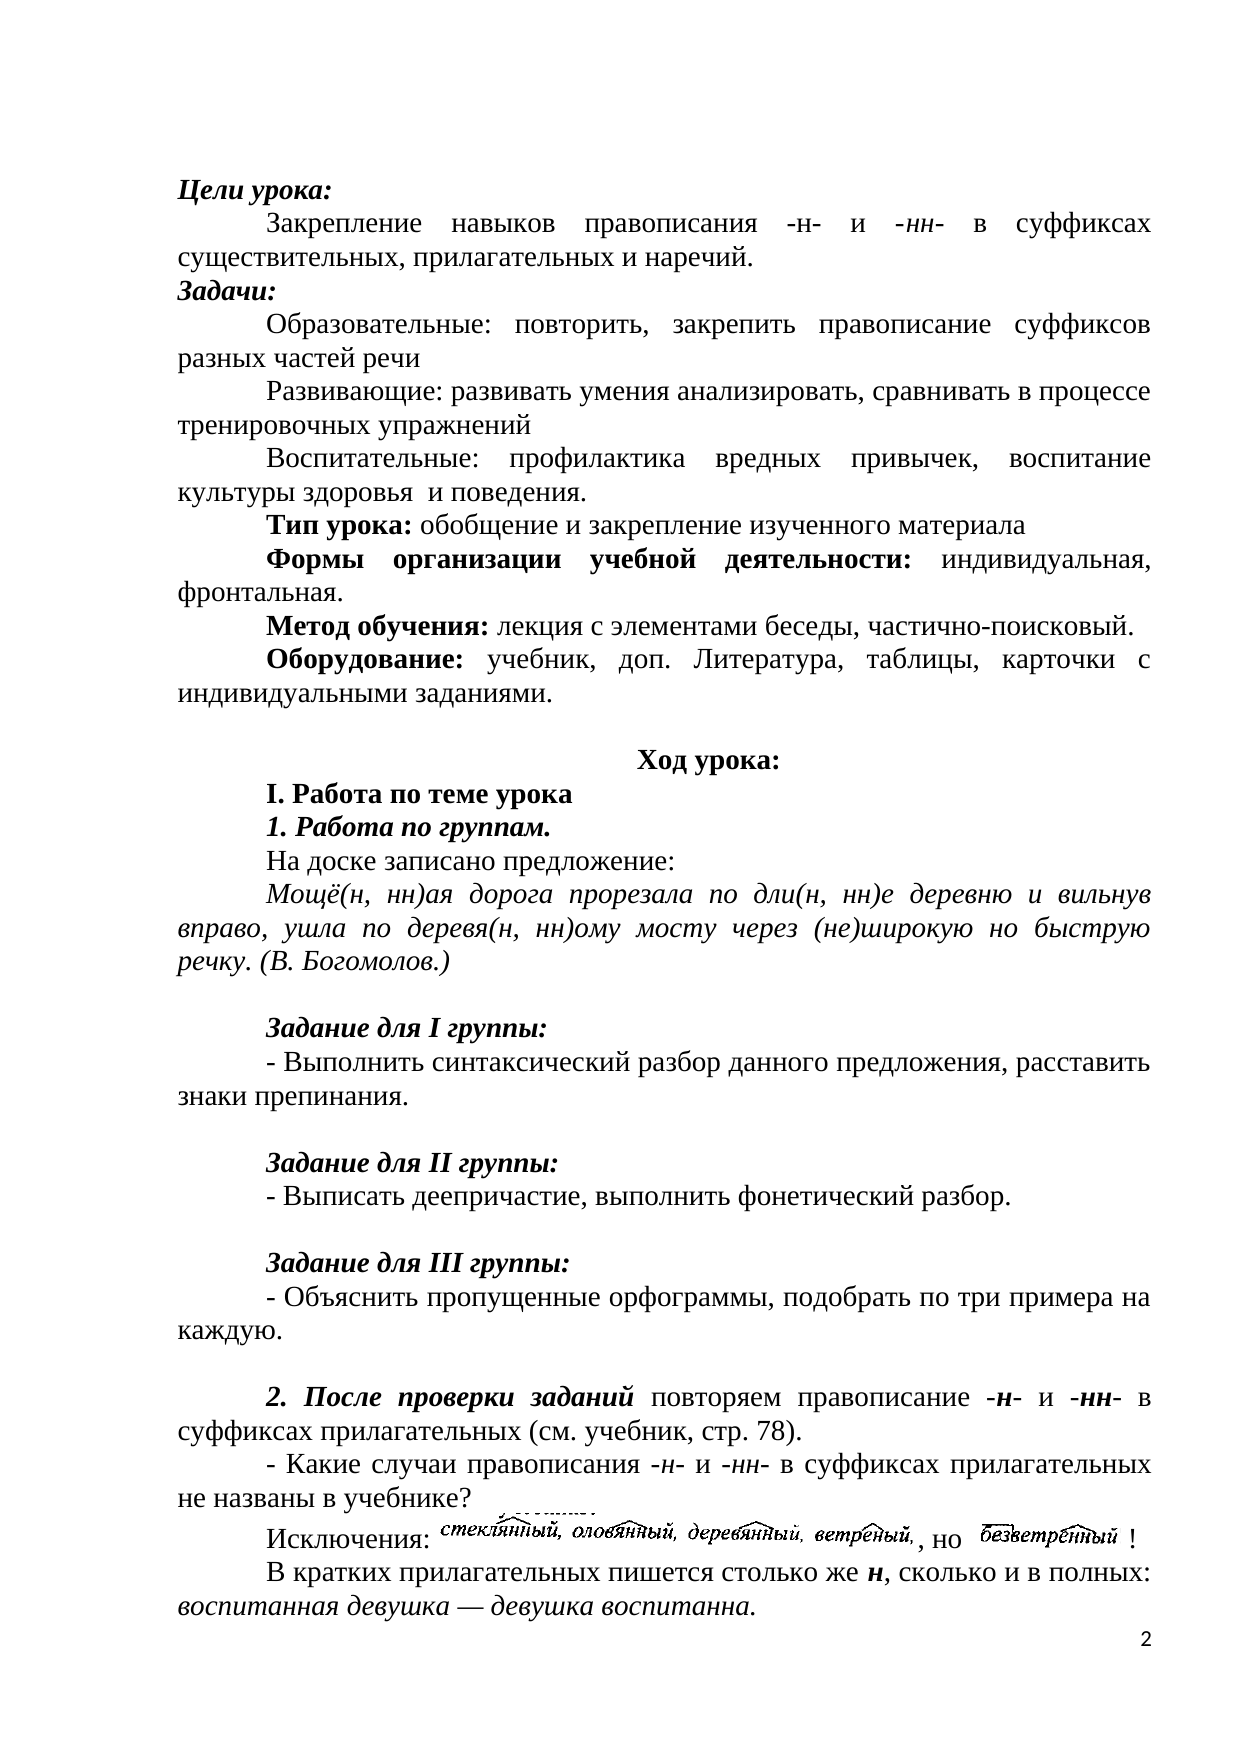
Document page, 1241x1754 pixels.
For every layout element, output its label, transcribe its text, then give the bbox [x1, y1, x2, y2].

text - Выполнить синтаксический разбор данного предложения, расставить знаки препинания. [177, 1044, 1152, 1111]
text Ход урока: [177, 742, 1152, 776]
text Метод обучения: лекция с элементами беседы, частично-поисковый. [177, 608, 1152, 642]
text Образовательные: повторить, закрепить правописание суффиксов разных частей речи [177, 306, 1152, 373]
text Закрепление навыков правописания -н- и -нн- в суффиксах существительных, прилагательных и наречий. [177, 206, 1152, 273]
text Мощё(н, нн)ая дорога прорезала по дли(н, нн)е деревню и вильнув вправо, ушла по деревя(н, нн)ому мосту через (не)широкую но быструю речку. (В. Богомолов.) [177, 876, 1152, 977]
text Оборудование: учебник, доп. Литература, таблицы, карточки с индивидуальными заданиями. [177, 642, 1152, 709]
text В кратких прилагательных пишется столько же н, сколько и в полных: воспитанная девушка — девушка воспитанна. [177, 1554, 1152, 1621]
text 1. Работа по группам. [177, 809, 1152, 843]
text - Выписать деепричастие, выполнить фонетический разбор. [177, 1178, 1152, 1212]
text Воспитательные: профилактика вредных привычек, воспитание культуры здоровья и поведения. [177, 440, 1152, 507]
text Тип урока: обобщение и закрепление изученного материала [177, 507, 1152, 541]
text Развивающие: развивать умения анализировать, сравнивать в процессе тренировочных упражнений [177, 373, 1152, 440]
text - Объяснить пропущенные орфограммы, подобрать по три примера на каждую. [177, 1279, 1152, 1346]
text Задание для III группы: [177, 1245, 1152, 1279]
picture [438, 1513, 918, 1548]
text Формы организации учебной деятельности: индивидуальная, фронтальная. [177, 541, 1152, 608]
text Задание для II группы: [177, 1145, 1152, 1178]
text Цели урока: [177, 172, 1152, 206]
text Задание для I группы: [177, 1011, 1152, 1044]
text На доске записано предложение: [177, 843, 1152, 876]
text - Какие случаи правописания -н- и -нн- в суффиксах прилагательных не названы в учебнике? [177, 1447, 1152, 1514]
picture [976, 1520, 1121, 1548]
text Задачи: [177, 273, 1152, 306]
text I. Работа по теме урока [177, 776, 1152, 809]
text 2. После проверки заданий повторяем правописание -н- и -нн- в суффиксах прилагательных (см. учебник, стр. 78). [177, 1379, 1152, 1447]
